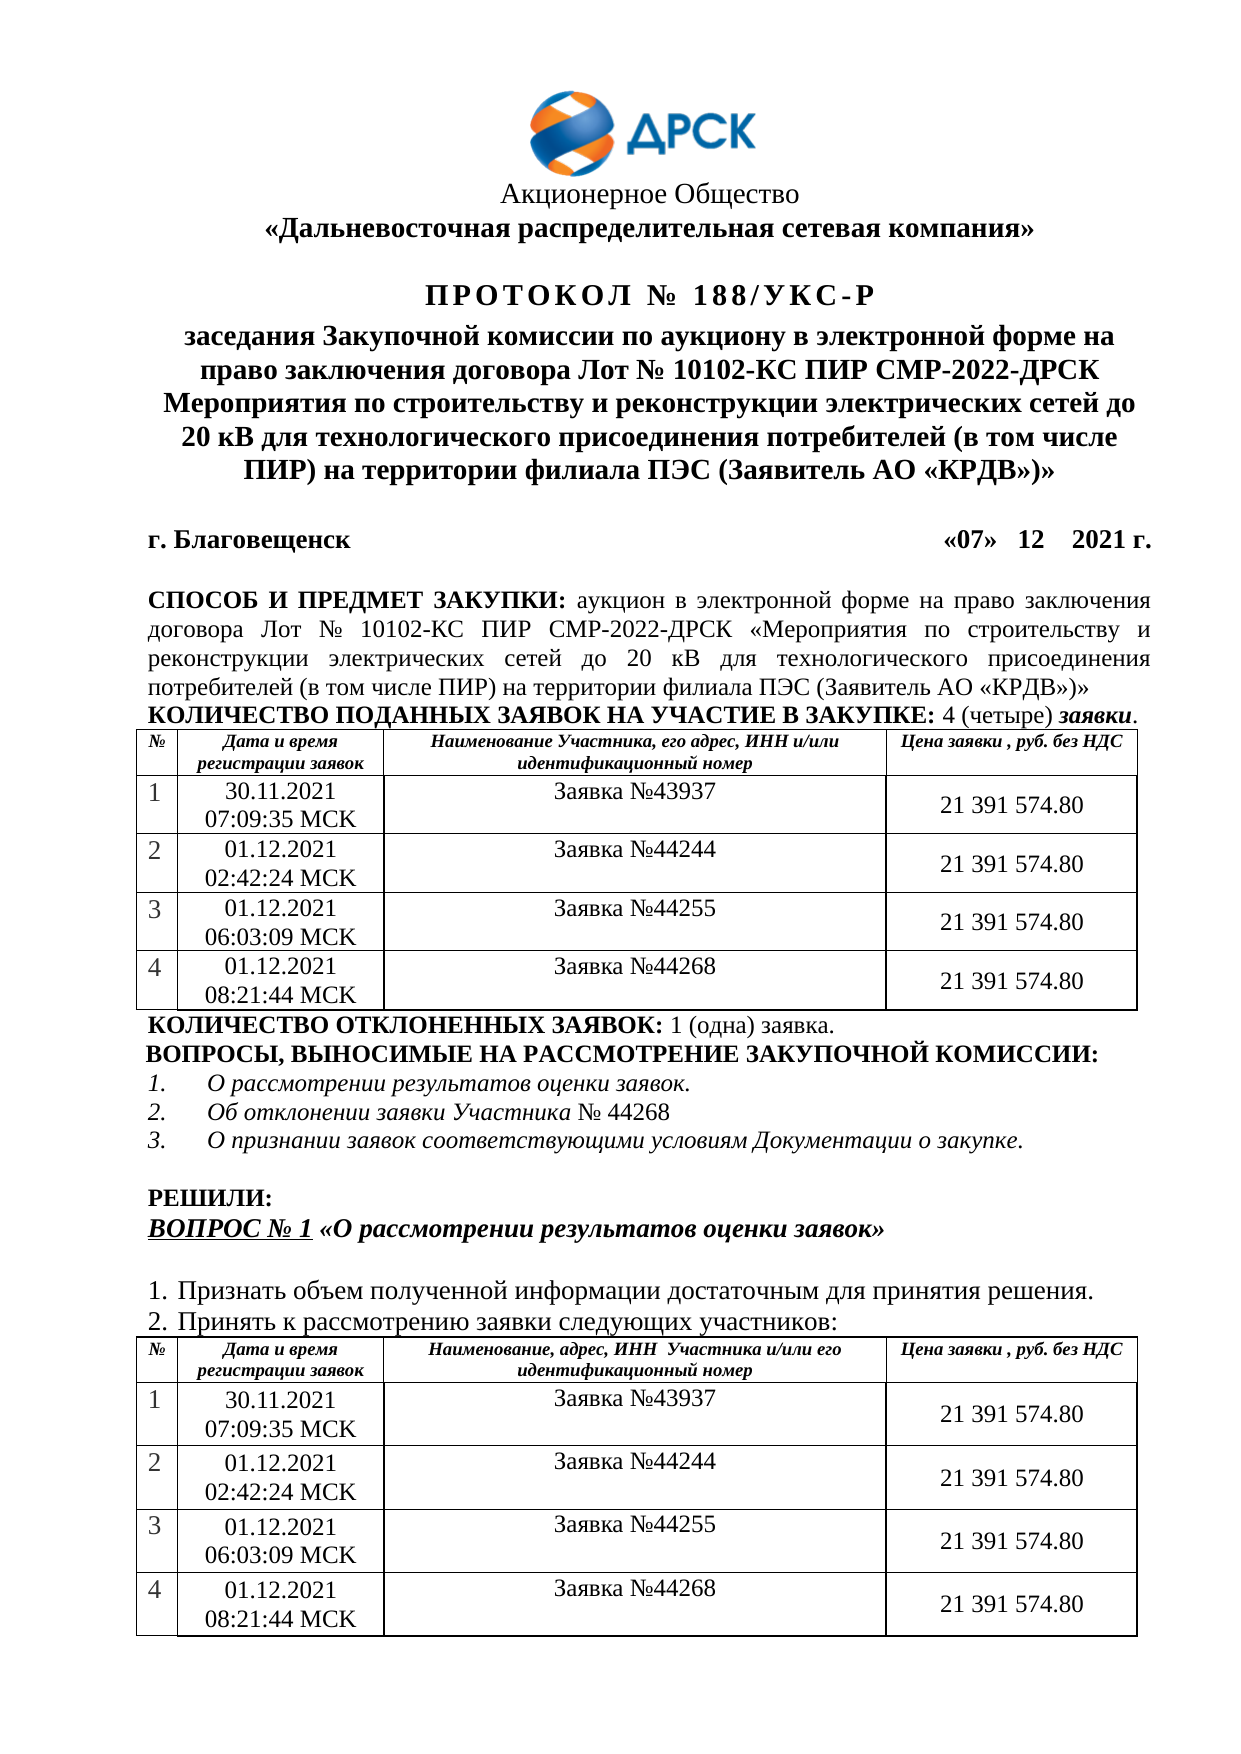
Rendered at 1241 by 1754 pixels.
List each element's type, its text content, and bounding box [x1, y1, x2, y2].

list О признании заявок соответствующими условиям Документации о закупке. [148, 1126, 1152, 1154]
text ВОПРОС № 1 «О рассмотрении результатов оценки заявок» [148, 1212, 1152, 1243]
table_cell Заявка №44255 [385, 1510, 885, 1572]
table_cell 1 [137, 1383, 177, 1445]
list заседания Закупочной комиссии по аукциону в электронной форме на право заключения договора Лот № 10102-КС ПИР СМР-2022-ДРСК Мероприятия по строительству и реконструкции электрических сетей до 20 кВ для технологического присоединения потребителей (в том числе ПИР) на территории филиала ПЭС (Заявитель АО «КРДВ»)» [148, 318, 1152, 486]
table_cell 30.11.2021 07:09:35 MCK [178, 1383, 383, 1445]
table_cell 01.12.2021 06:03:09 MCK [178, 893, 383, 950]
table_cell 21 391 574.80 [887, 893, 1136, 950]
list О рассмотрении результатов оценки заявок. [148, 1068, 1152, 1097]
list Признать объем полученной информации достаточным для принятия решения. [148, 1274, 1152, 1305]
table_header № [137, 1338, 177, 1382]
table_cell 4 [137, 1573, 177, 1635]
table_header г. Благовещенск [136, 523, 651, 554]
table_cell Заявка №44268 [385, 1573, 885, 1635]
text ПРОТОКОЛ № 188/УКС-Р [148, 277, 1152, 312]
table_cell 1 [137, 776, 177, 833]
table_header «07» 12 2021 г. [651, 523, 1163, 554]
list Об отклонении заявки Участника № 44268 [148, 1097, 1152, 1126]
text КОЛИЧЕСТВО ОТКЛОНЕННЫХ ЗАЯВОК: 1 (одна) заявка. [148, 1011, 1166, 1039]
table_cell 30.11.2021 07:09:35 MCK [178, 776, 383, 833]
table_header Цена заявки , руб. без НДС [887, 1338, 1137, 1382]
table_header Наименование Участника, его адрес, ИНН и/или идентификационный номер [384, 730, 886, 775]
text «Дальневосточная распределительная сетевая компания» [148, 210, 1152, 244]
table_cell 01.12.2021 02:42:24 MCK [178, 1446, 383, 1508]
text КОЛИЧЕСТВО ПОДАННЫХ ЗАЯВОК НА УЧАСТИЕ В ЗАКУПКЕ: 4 (четыре) заявки. [148, 701, 1152, 729]
list РЕШИЛИ: [148, 1183, 1152, 1212]
table_cell 21 391 574.80 [887, 1383, 1136, 1445]
text СПОСОБ И ПРЕДМЕТ ЗАКУПКИ: аукцион в электронной форме на право заключения договора Лот № 10102-КС ПИР СМР-2022-ДРСК «Мероприятия по строительству и реконструкции электрических сетей до 20 кВ для технологического присоединения потребителей (в том числе ПИР) на территории филиала ПЭС (Заявитель АО «КРДВ»)» [148, 586, 1152, 701]
table_cell 21 391 574.80 [887, 951, 1136, 1009]
table_cell Заявка №44244 [385, 1446, 885, 1508]
table_cell 4 [137, 951, 177, 1009]
table_cell 2 [137, 1446, 177, 1508]
table_header Наименование, адрес, ИНН Участника и/или его идентификационный номер [384, 1338, 886, 1382]
table_header Цена заявки , руб. без НДС [887, 730, 1137, 775]
text ВОПРОСЫ, ВЫНОСИМЫЕ НА РАССМОТРЕНИЕ ЗАКУПОЧНОЙ КОМИССИИ: [133, 1039, 1152, 1068]
table_cell Заявка №44255 [385, 893, 885, 950]
table_cell 01.12.2021 06:03:09 MCK [178, 1510, 383, 1572]
list Принять к рассмотрению заявки следующих участников: [148, 1305, 1152, 1336]
table_cell 01.12.2021 08:21:44 MCK [178, 1573, 383, 1635]
table_cell Заявка №43937 [385, 776, 885, 833]
table_cell Заявка №44244 [385, 834, 885, 892]
text Акционерное Общество [148, 177, 1152, 210]
table_cell 2 [137, 834, 177, 892]
table_cell 01.12.2021 08:21:44 MCK [178, 951, 383, 1009]
table_cell 3 [137, 893, 177, 950]
table_header Дата и время регистрации заявок [178, 1338, 383, 1382]
table_cell 21 391 574.80 [887, 834, 1136, 892]
table_cell 21 391 574.80 [887, 1510, 1136, 1572]
table_cell 21 391 574.80 [887, 1446, 1136, 1508]
table_header Дата и время регистрации заявок [178, 730, 383, 775]
table_cell Заявка №44268 [385, 951, 885, 1009]
table_cell 01.12.2021 02:42:24 MCK [178, 834, 383, 892]
table_cell 21 391 574.80 [887, 1573, 1136, 1635]
table_cell 21 391 574.80 [887, 776, 1136, 833]
table_header № [137, 730, 177, 775]
table_cell 3 [137, 1510, 177, 1572]
table_cell Заявка №43937 [385, 1383, 885, 1445]
picture [526, 88, 773, 177]
